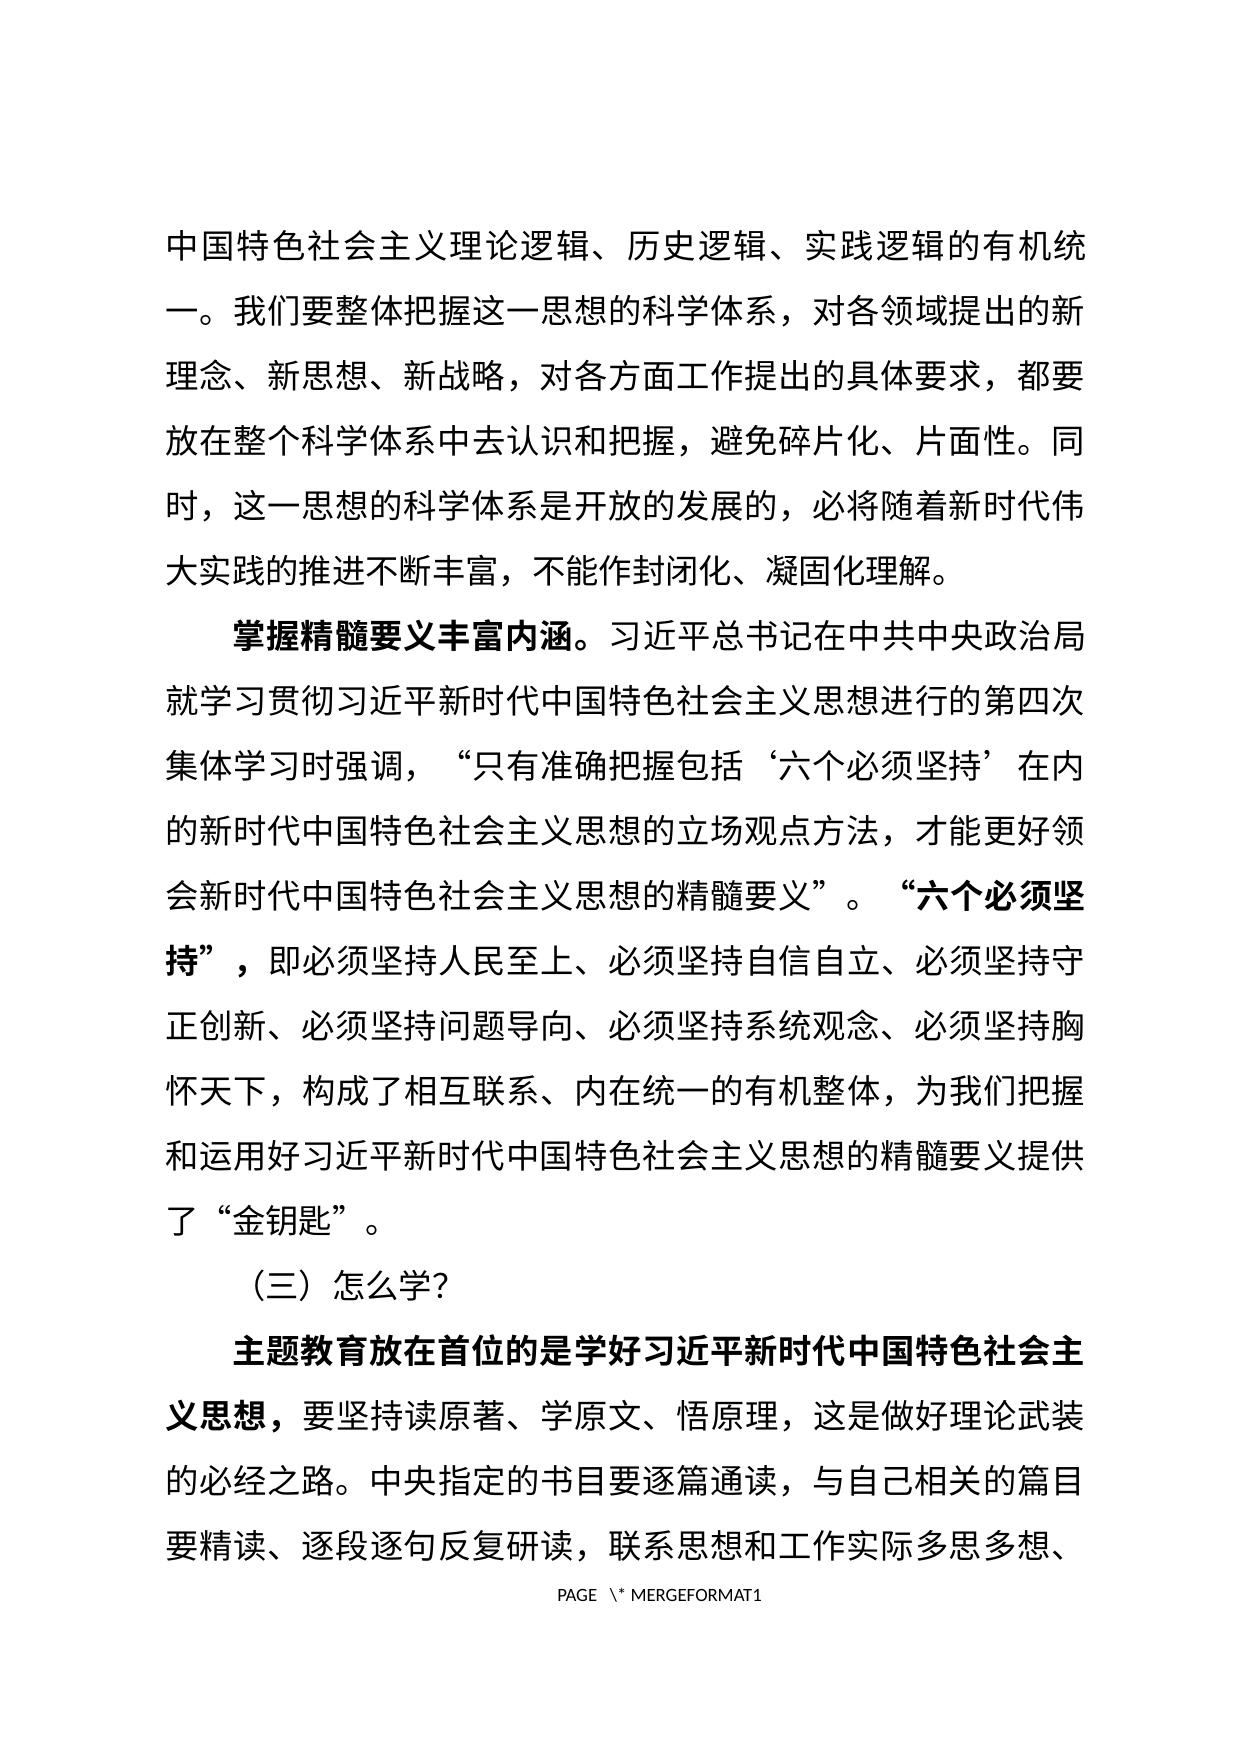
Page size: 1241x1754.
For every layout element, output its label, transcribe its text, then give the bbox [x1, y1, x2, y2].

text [165, 212, 1087, 602]
text （三）怎么学？ [165, 1252, 1087, 1317]
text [165, 1317, 1087, 1577]
text 掌握精髓要义丰富内涵。习近平总书记在中共中央政治局就学习贯彻习近平新时代中国特色社会主义思想进行的第四次集体学习时强调，“只有准确把握包括‘六个必须坚持’在内的新时代中国特色社会主义思想的立场观点方法，才能更好领会新时代中国特色社会主义思想的精髓要义”。“六个必须坚持”，即必须坚持人民至上、必须坚持自信自立、必须坚持守正创新、必须坚持问题导向、必须坚持系统观念、必须坚持胸怀天下，构成了相互联系、内在统一的有机整体，为我们把握和运用好习近平新时代中国特色社会主义思想的精髓要义提供了“金钥匙”。 [165, 602, 1087, 1252]
